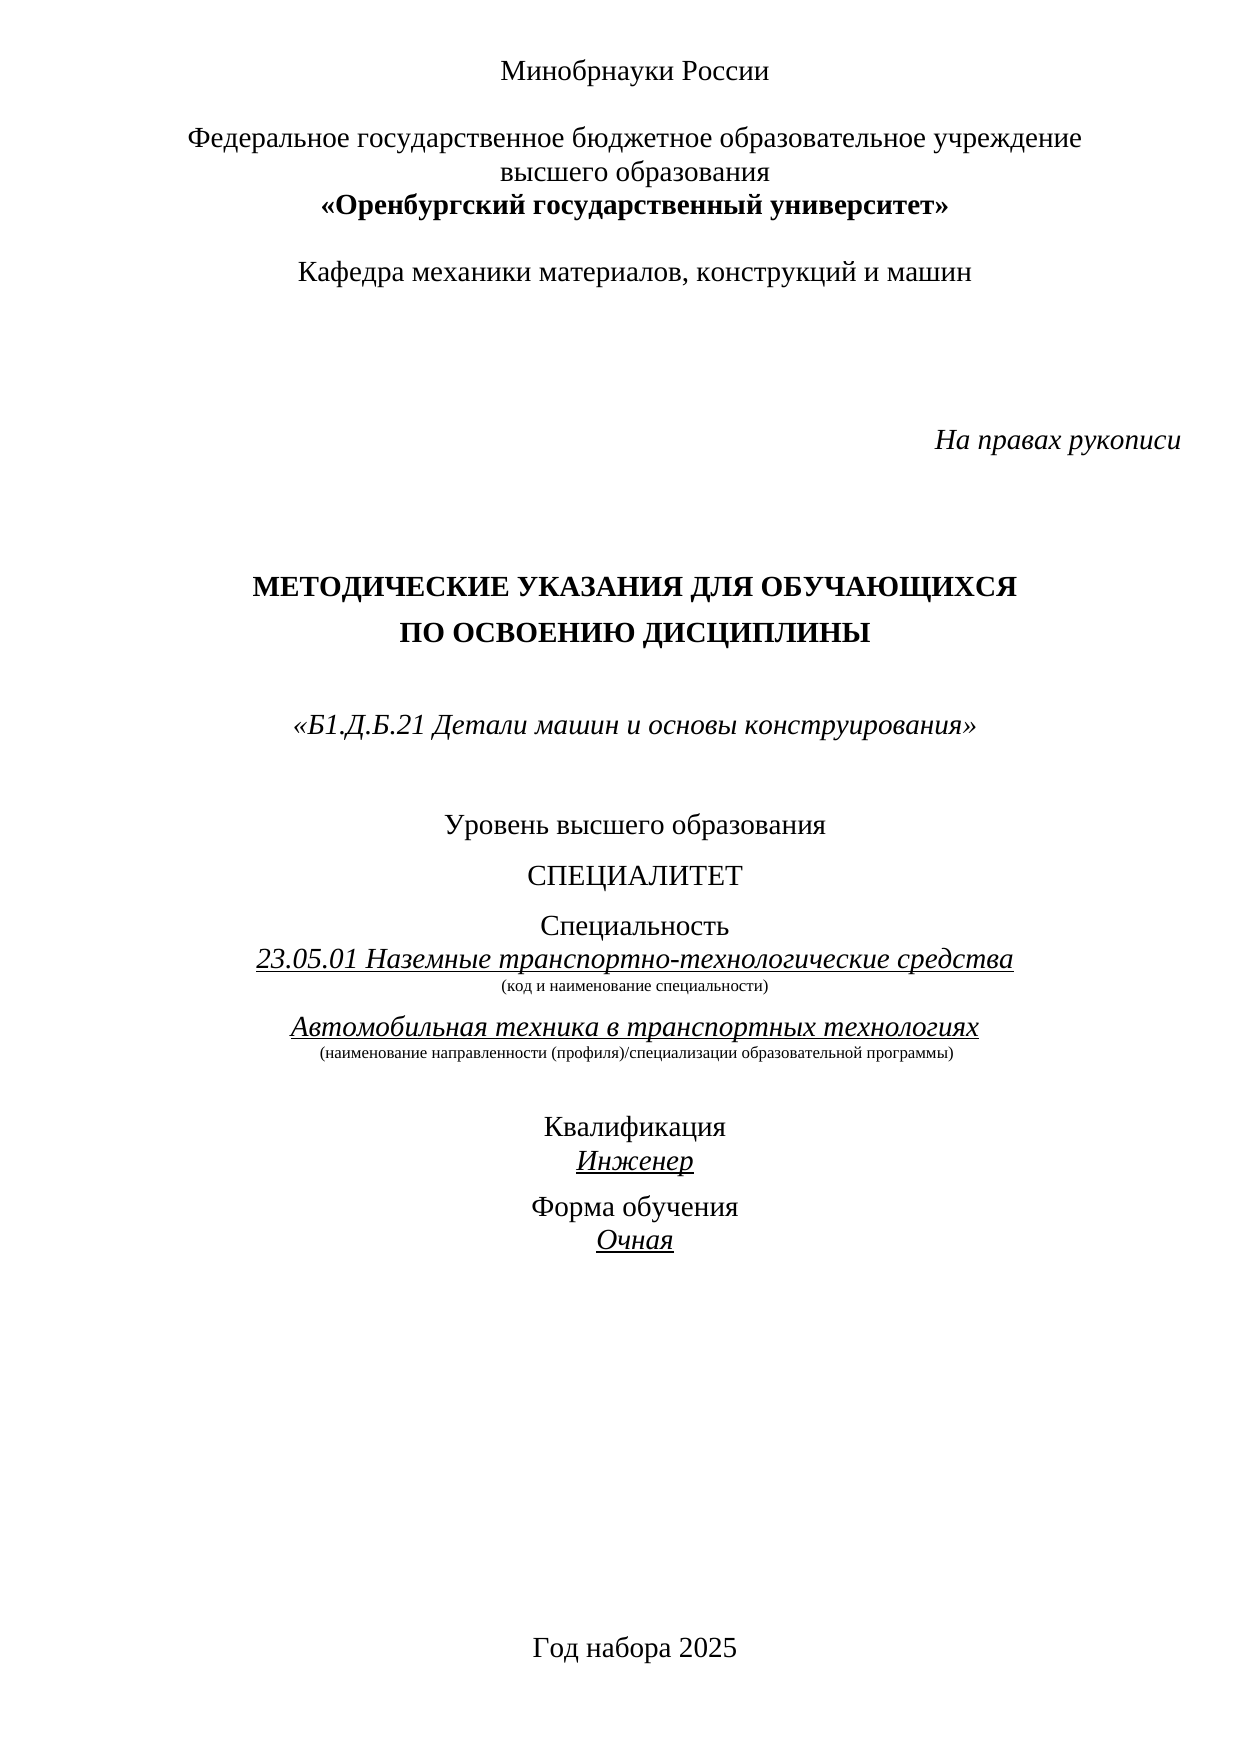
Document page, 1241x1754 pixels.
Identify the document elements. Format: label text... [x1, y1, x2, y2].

text Уровень высшего образования [88, 807, 1181, 841]
text Очная [88, 1222, 1181, 1256]
text «Оренбургский государственный университет» [88, 187, 1181, 221]
text Год набора 2025 [88, 1630, 1181, 1663]
text Федеральное государственное бюджетное образовательное учреждение [88, 120, 1181, 154]
text (наименование направленности (профиля)/специализации образовательной программы) [88, 1042, 1181, 1076]
text Форма обучения [88, 1189, 1181, 1222]
text «Б1.Д.Б.21 Детали машин и основы конструирования» [88, 707, 1181, 740]
text 23.05.01 Наземные транспортно-технологические средства [88, 942, 1181, 975]
text Специальность [88, 908, 1181, 942]
text СПЕЦИАЛИТЕТ [88, 858, 1181, 891]
text (код и наименование специальности) [88, 975, 1181, 1009]
text Квалификация [88, 1109, 1181, 1143]
text Кафедра механики материалов, конструкций и машин [88, 254, 1181, 288]
text Автомобильная техника в транспортных технологиях [88, 1009, 1181, 1042]
text Инженер [88, 1143, 1181, 1176]
text высшего образования [88, 154, 1181, 187]
text МЕТОДИЧЕСКИЕ УКАЗАНИЯ ДЛЯ ОБУЧАЮЩИХСЯ [88, 569, 1181, 602]
text На правах рукописи [88, 422, 1181, 456]
text Минобрнауки России [88, 53, 1181, 87]
text ПО ОСВОЕНИЮ ДИСЦИПЛИНЫ [88, 615, 1181, 648]
